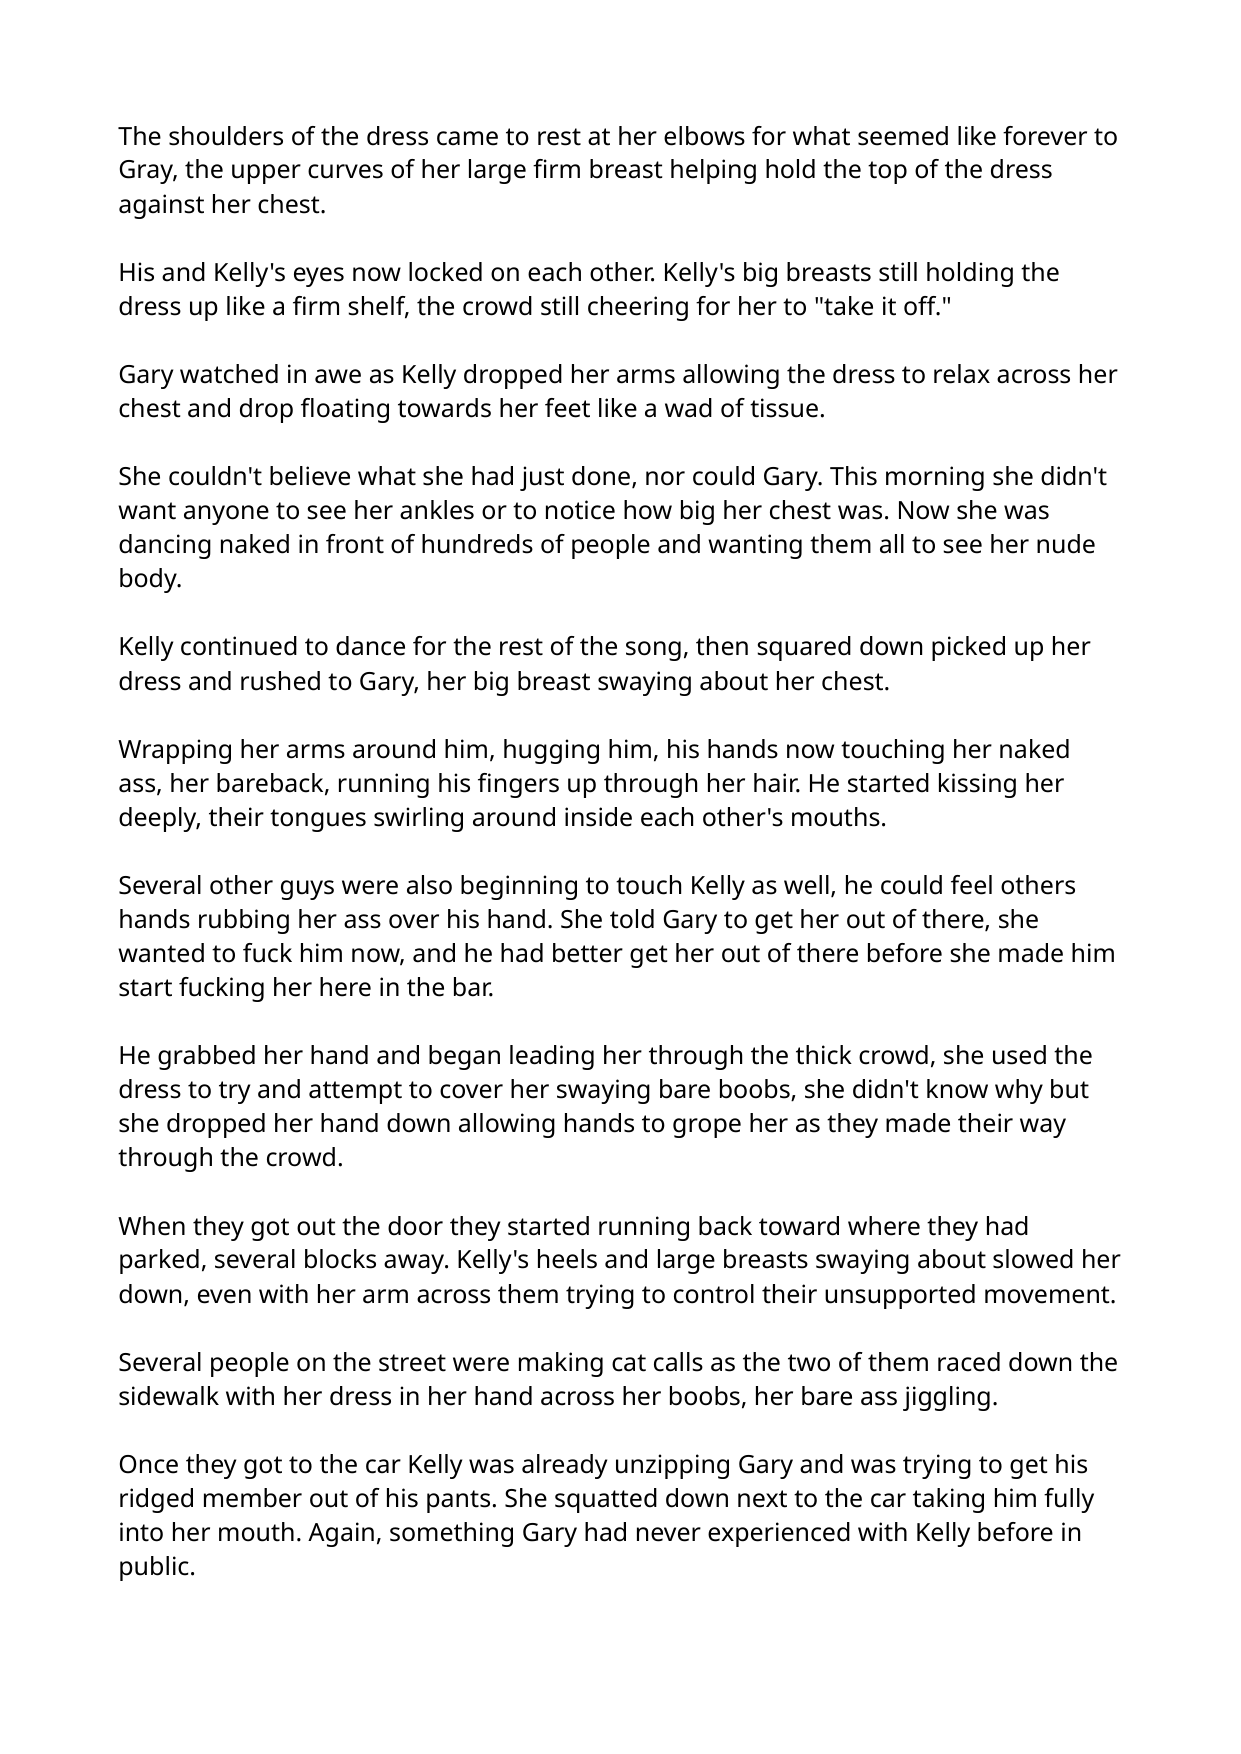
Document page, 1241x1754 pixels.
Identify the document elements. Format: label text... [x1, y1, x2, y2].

text Gary watched in awe as Kelly dropped her arms allowing the dress to relax across her chest and drop floating towards her feet like a wad of tissue. [118, 357, 1122, 425]
text The shoulders of the dress came to rest at her elbows for what seemed like forever to Gray, the upper curves of her large firm breast helping hold the top of the dress against her chest. [118, 118, 1122, 220]
text Several people on the street were making cat calls as the two of them raced down the sidewalk with her dress in her hand across her boobs, her bare ass jiggling. [118, 1344, 1122, 1412]
text Once they got to the car Kelly was already unzipping Gary and was trying to get his ridged member out of his pants. She squatted down next to the car taking him fully into her mouth. Again, something Gary had never experienced with Kelly before in public. [118, 1447, 1122, 1583]
text When they got out the door they started running back toward where they had parked, several blocks away. Kelly's heels and large breasts swaying about slowed her down, even with her arm across them trying to control their unsupported movement. [118, 1208, 1122, 1310]
text His and Kelly's eyes now locked on each other. Kelly's big breasts still holding the dress up like a firm shelf, the crowd still cheering for her to "take it off." [118, 254, 1122, 322]
text Kelly continued to dance for the rest of the song, then squared down picked up her dress and rushed to Gary, her big breast swaying about her chest. [118, 629, 1122, 697]
text He grabbed her hand and began leading her through the thick crowd, she used the dress to try and attempt to cover her swaying bare boobs, she didn't know why but she dropped her hand down allowing hands to grope her as they made their way through the crowd. [118, 1038, 1122, 1174]
text She couldn't believe what she had just done, nor could Gary. This morning she didn't want anyone to see her ankles or to notice how big her chest was. Now she was dancing naked in front of hundreds of people and wanting them all to see her nude body. [118, 459, 1122, 595]
text Wrapping her arms around him, hugging him, his hands now touching her naked ass, her bareback, running his fingers up through her hair. He started kissing her deeply, their tongues swirling around inside each other's mouths. [118, 731, 1122, 833]
text Several other guys were also beginning to touch Kelly as well, he could feel others hands rubbing her ass over his hand. She told Gary to get her out of there, she wanted to fuck him now, and he had better get her out of there before she made him start fucking her here in the bar. [118, 867, 1122, 1004]
